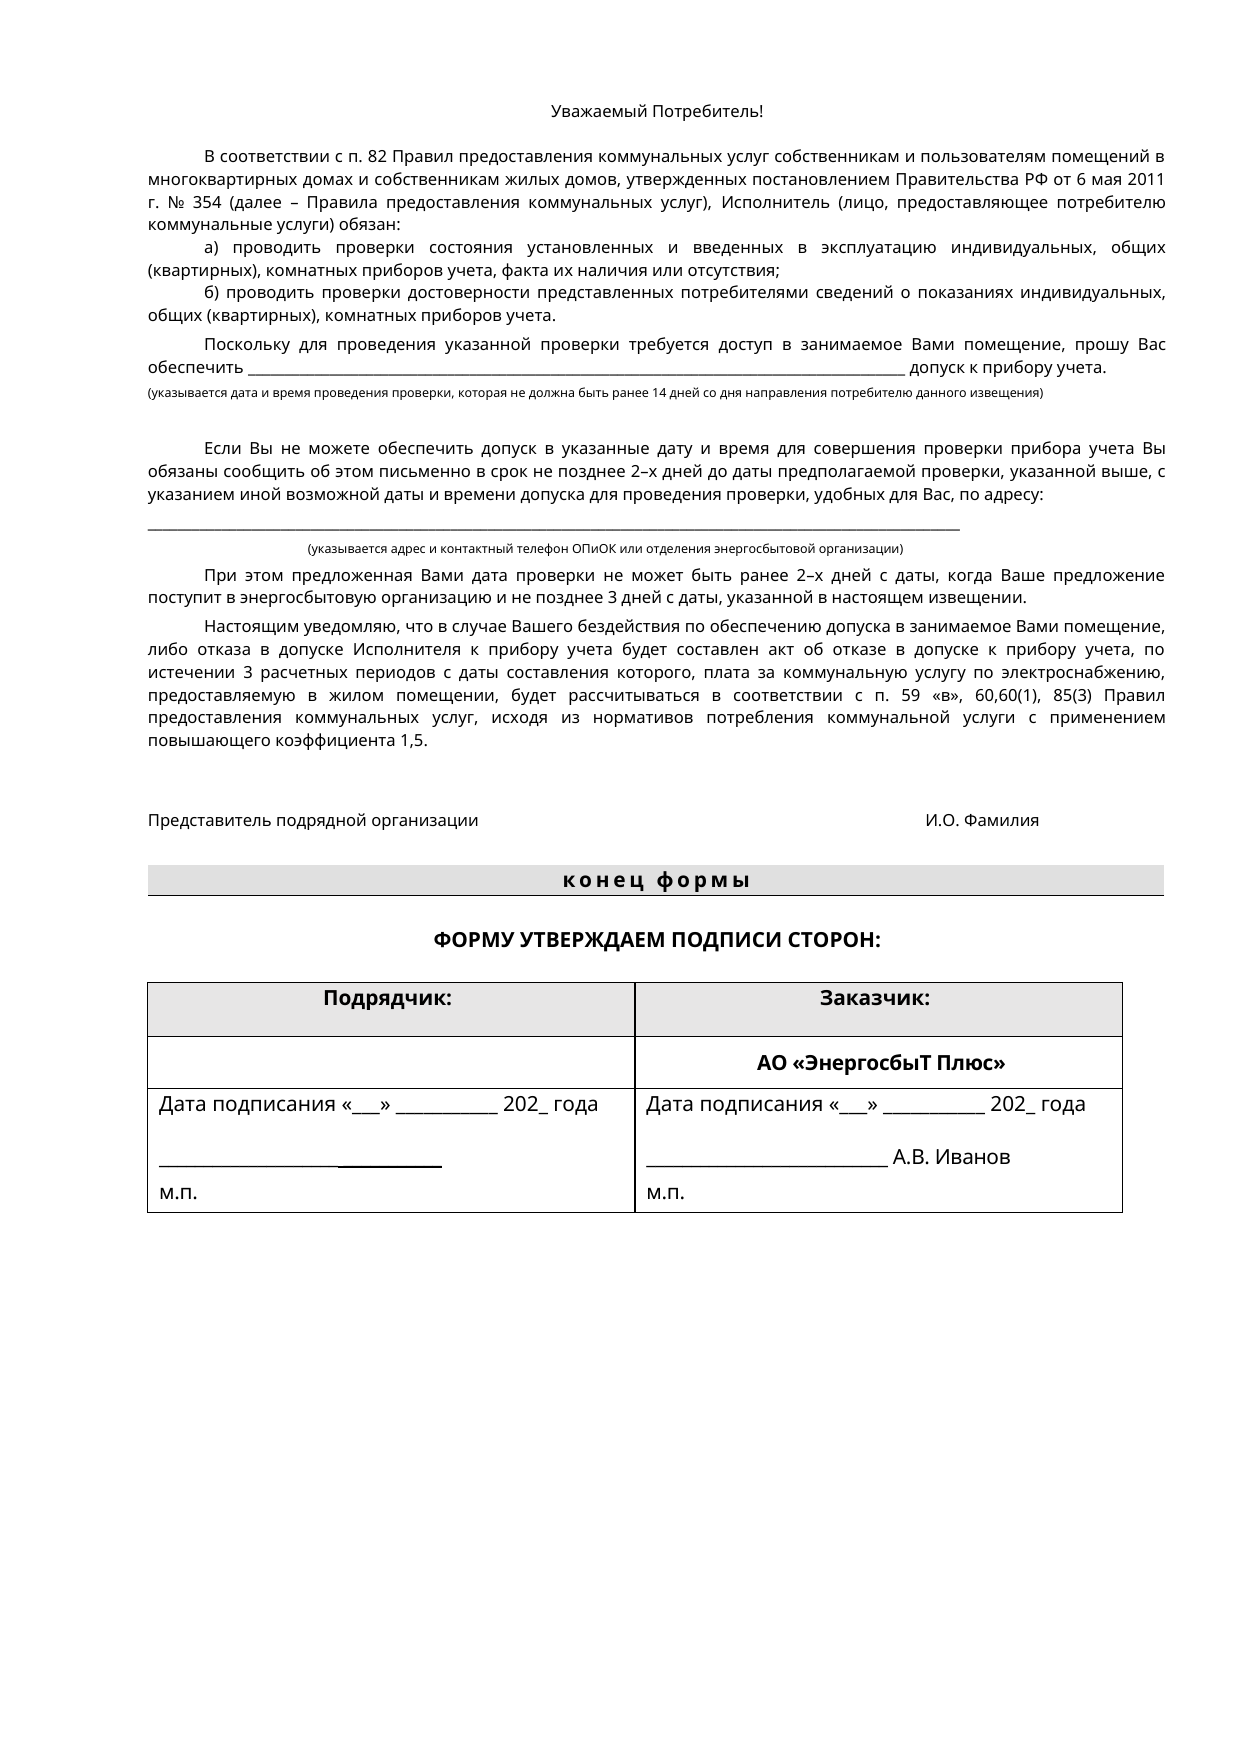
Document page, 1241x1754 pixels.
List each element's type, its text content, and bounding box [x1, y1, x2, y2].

text б) проводить проверки достоверности представленных потребителями сведений о показаниях индивидуальных, общих (квартирных), комнатных приборов учета. [148, 281, 1167, 326]
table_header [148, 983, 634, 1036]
text Поскольку для проведения указанной проверки требуется доступ в занимаемое Вами помещение, прошу Вас обеспечить _________________________________________________________________________________________ допуск к прибору учета. [148, 333, 1167, 378]
text а) проводить проверки состояния установленных и введенных в эксплуатацию индивидуальных, общих (квартирных), комнатных приборов учета, факта их наличия или отсутствия; [148, 236, 1167, 281]
text конец формы [148, 865, 1164, 895]
text В соответствии с п. 82 Правил предоставления коммунальных услуг собственникам и пользователям помещений в многоквартирных домах и собственникам жилых домов, утвержденных постановлением Правительства РФ от 6 мая 2011 г. № 354 (далее – Правила предоставления коммунальных услуг), Исполнитель (лицо, предоставляющее потребителю коммунальные услуги) обязан: [148, 145, 1167, 236]
text ФОРМУ УТВЕРЖДАЕМ ПОДПИСИ СТОРОН: [148, 925, 1167, 953]
text Представитель подрядной организации И.О. Фамилия [148, 808, 1167, 831]
text Настоящим уведомляю, что в случае Вашего бездействия по обеспечению допуска в занимаемое Вами помещение, либо отказа в допуске Исполнителя к прибору учета будет составлен акт об отказе в допуске к прибору учета, по истечении 3 расчетных периодов с даты составления которого, плата за коммунальную услугу по электроснабжению, предоставляемую в жилом помещении, будет рассчитываться в соответствии с п. 59 «в», 60,60(1), 85(3) Правил предоставления коммунальных услуг, исходя из нормативов потребления коммунальной услуги с применением повышающего коэффициента 1,5. [148, 615, 1167, 751]
text (указывается адрес и контактный телефон ОПиОК или отделения энергосбытовой организации) [148, 540, 1167, 557]
text ______________________________________________________________________________________________________________ [148, 511, 1167, 534]
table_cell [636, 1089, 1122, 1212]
text Уважаемый Потребитель! [148, 99, 1167, 122]
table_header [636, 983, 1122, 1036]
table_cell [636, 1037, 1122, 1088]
text При этом предложенная Вами дата проверки не может быть ранее 2–х дней с даты, когда Ваше предложение поступит в энергосбытовую организацию и не позднее 3 дней с даты, указанной в настоящем извещении. [148, 563, 1167, 609]
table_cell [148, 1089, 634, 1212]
text Если Вы не можете обеспечить допуск в указанные дату и время для совершения проверки прибора учета Вы обязаны сообщить об этом письменно в срок не позднее 2–х дней до даты предполагаемой проверки, указанной выше, с указанием иной возможной даты и времени допуска для проведения проверки, удобных для Вас, по адресу: [148, 437, 1167, 505]
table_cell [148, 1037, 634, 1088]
text (указывается дата и время проведения проверки, которая не должна быть ранее 14 дней со дня направления потребителю данного извещения) [148, 384, 1167, 401]
